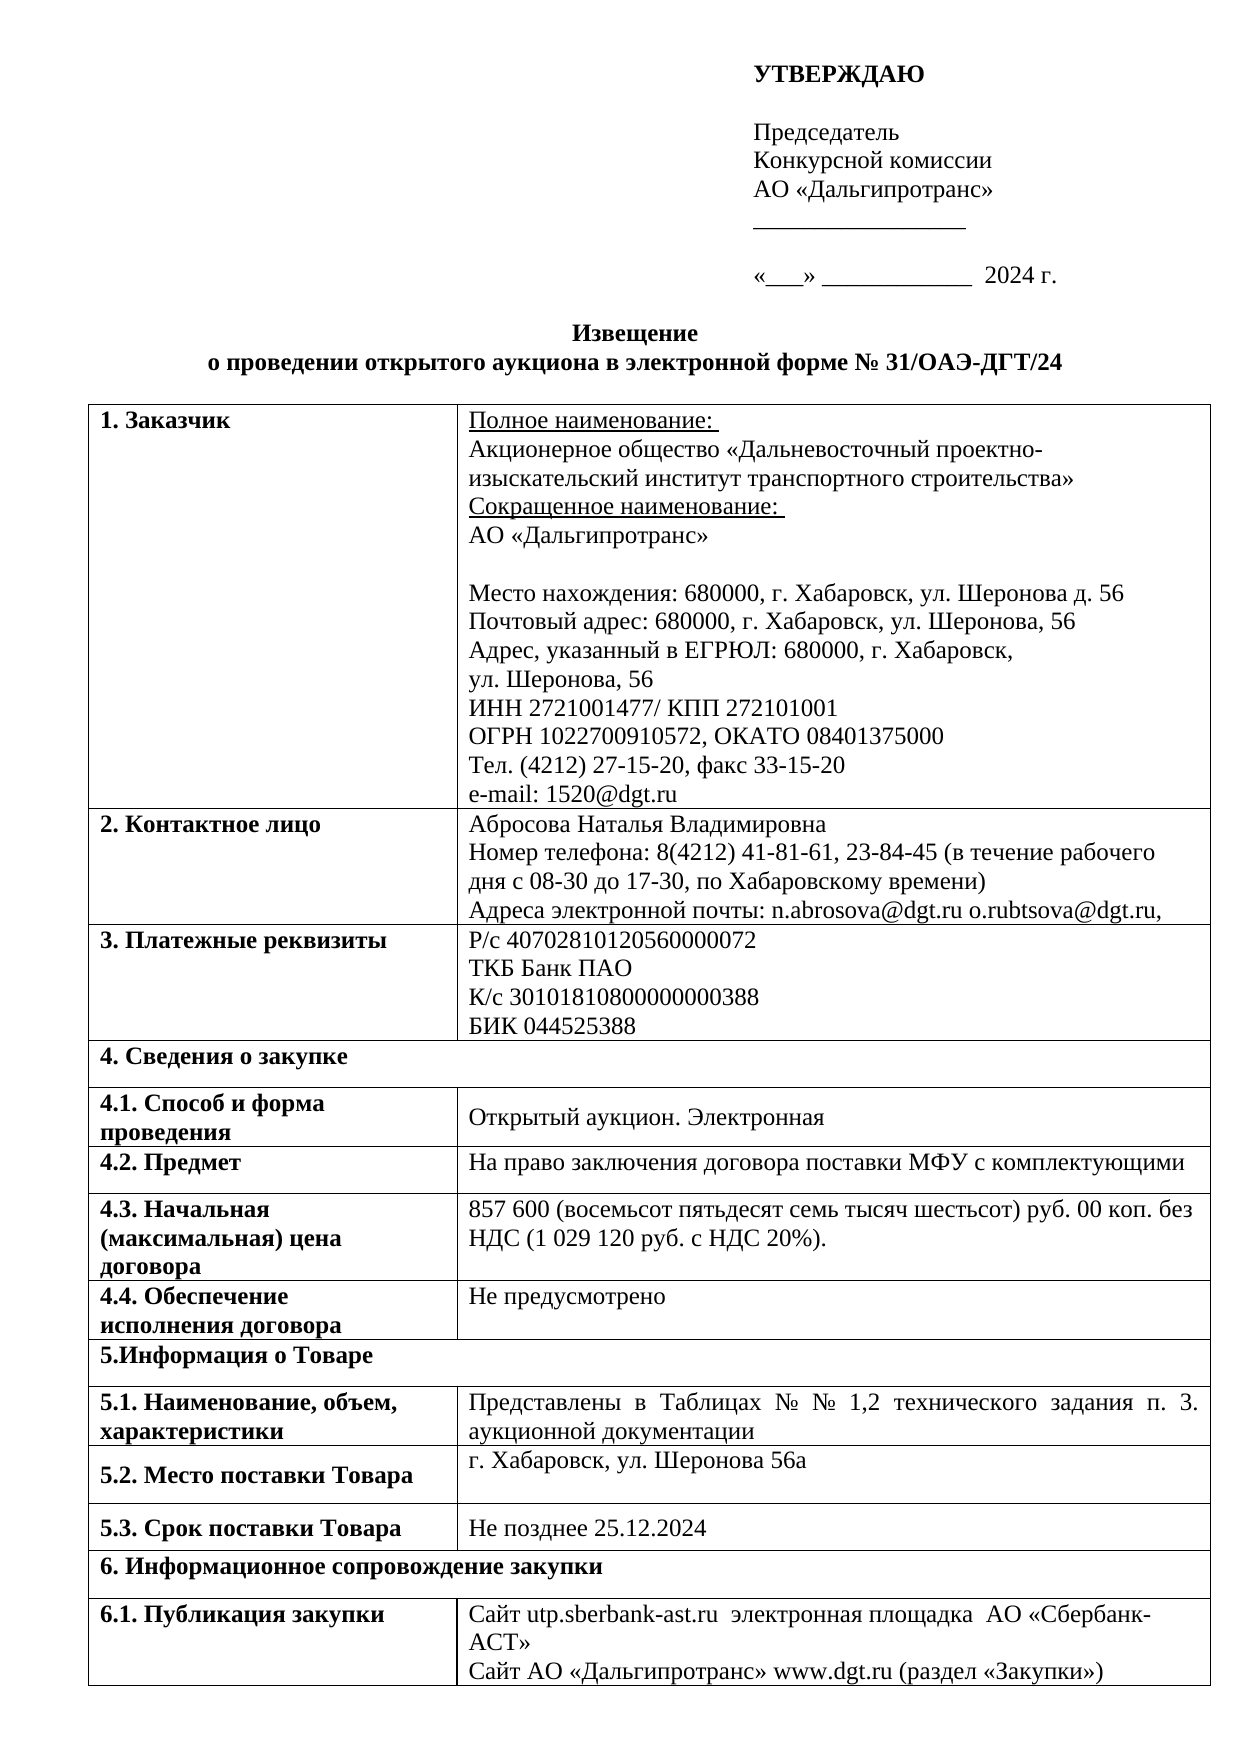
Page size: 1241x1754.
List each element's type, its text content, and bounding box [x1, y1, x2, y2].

table_cell 6. Информационное сопровождение закупки [89, 1551, 1210, 1598]
table_cell 4.4. Обеспечение исполнения договора [89, 1281, 457, 1339]
table_cell 5.1. Наименование, объем, характеристики [89, 1387, 457, 1444]
text Председатель [753, 117, 1152, 145]
table_cell Открытый аукцион. Электронная [458, 1088, 1210, 1146]
table_header 1. Заказчик [89, 405, 457, 808]
table_cell 5.Информация о Товаре [89, 1340, 1210, 1386]
table_cell г. Хабаровск, ул. Шеронова 56а [458, 1446, 1210, 1503]
table_cell 6.1. Публикация закупки [89, 1599, 456, 1685]
table_cell Не позднее 25.12.2024 [458, 1504, 1210, 1550]
table_cell 857 600 (восемьсот пятьдесят семь тысяч шестьсот) руб. 00 коп. без НДС (1 029 120 руб. с НДС 20%). [458, 1194, 1210, 1280]
table_header Полное наименование: Акционерное общество «Дальневосточный проектно-изыскательский институт транспортного строительства» Сокращенное наименование: АО «Дальгипротранс» Место нахождения: 680000, г. Хабаровск, ул. Шеронова д. 56 Почтовый адрес: 680000, г. Хабаровск, ул. Шеронова, 56 Адрес, указанный в ЕГРЮЛ: 680000, г. Хабаровск, ул. Шеронова, 56 ИНН 2721001477/ КПП 272101001 ОГРН 1022700910572, ОКАТО 08401375000 Тел. (4212) 27-15-20, факс 33-15-20 e-mail: 1520@dgt.ru [458, 405, 1210, 808]
text о проведении открытого аукциона в электронной форме № 31/ОАЭ-ДГТ/24 [118, 347, 1152, 375]
table_cell 5.3. Срок поставки Товара [89, 1504, 457, 1550]
table_cell Абросова Наталья Владимировна Номер телефона: 8(4212) 41-81-61, 23-84-45 (в течение рабочего дня с 08-30 до 17-30, по Хабаровскому времени) Адреса электронной почты: n.abrosova@dgt.ru o.rubtsova@dgt.ru, [458, 809, 1210, 924]
table_cell 4.3. Начальная (максимальная) цена договора [89, 1194, 457, 1280]
text Конкурсной комиссии [753, 145, 1152, 174]
table_cell Не предусмотрено [458, 1281, 1210, 1339]
text УТВЕРЖДАЮ [753, 59, 1152, 88]
table_cell 4.2. Предмет [89, 1147, 457, 1193]
table_cell Представлены в Таблицах № № 1,2 технического задания п. 3. аукционной документации [458, 1387, 1210, 1444]
text АО «Дальгипротранс» [753, 174, 1152, 203]
text _________________И.В.Бадяев [753, 203, 1152, 232]
table_cell 3. Платежные реквизиты [89, 925, 457, 1040]
table_cell Р/с 40702810120560000072 ТКБ Банк ПАО К/с 30101810800000000388 БИК 044525388 [458, 925, 1210, 1040]
table_cell 4.1. Способ и форма проведения [89, 1088, 457, 1146]
table_cell 5.2. Место поставки Товара [89, 1446, 457, 1503]
table_cell На право заключения договора поставки МФУ с комплектующими [458, 1147, 1210, 1193]
text Извещение [118, 318, 1152, 347]
table_cell 2. Контактное лицо [89, 809, 457, 924]
table_cell 4. Сведения о закупке [89, 1041, 1210, 1087]
table_cell Сайт utp.sberbank-ast.ru электронная площадка АО «Сбербанк-АСТ» Сайт АО «Дальгипротранс» www.dgt.ru (раздел «Закупки») [458, 1599, 1210, 1685]
text «___» ____________ 2024 г. [753, 260, 1152, 289]
